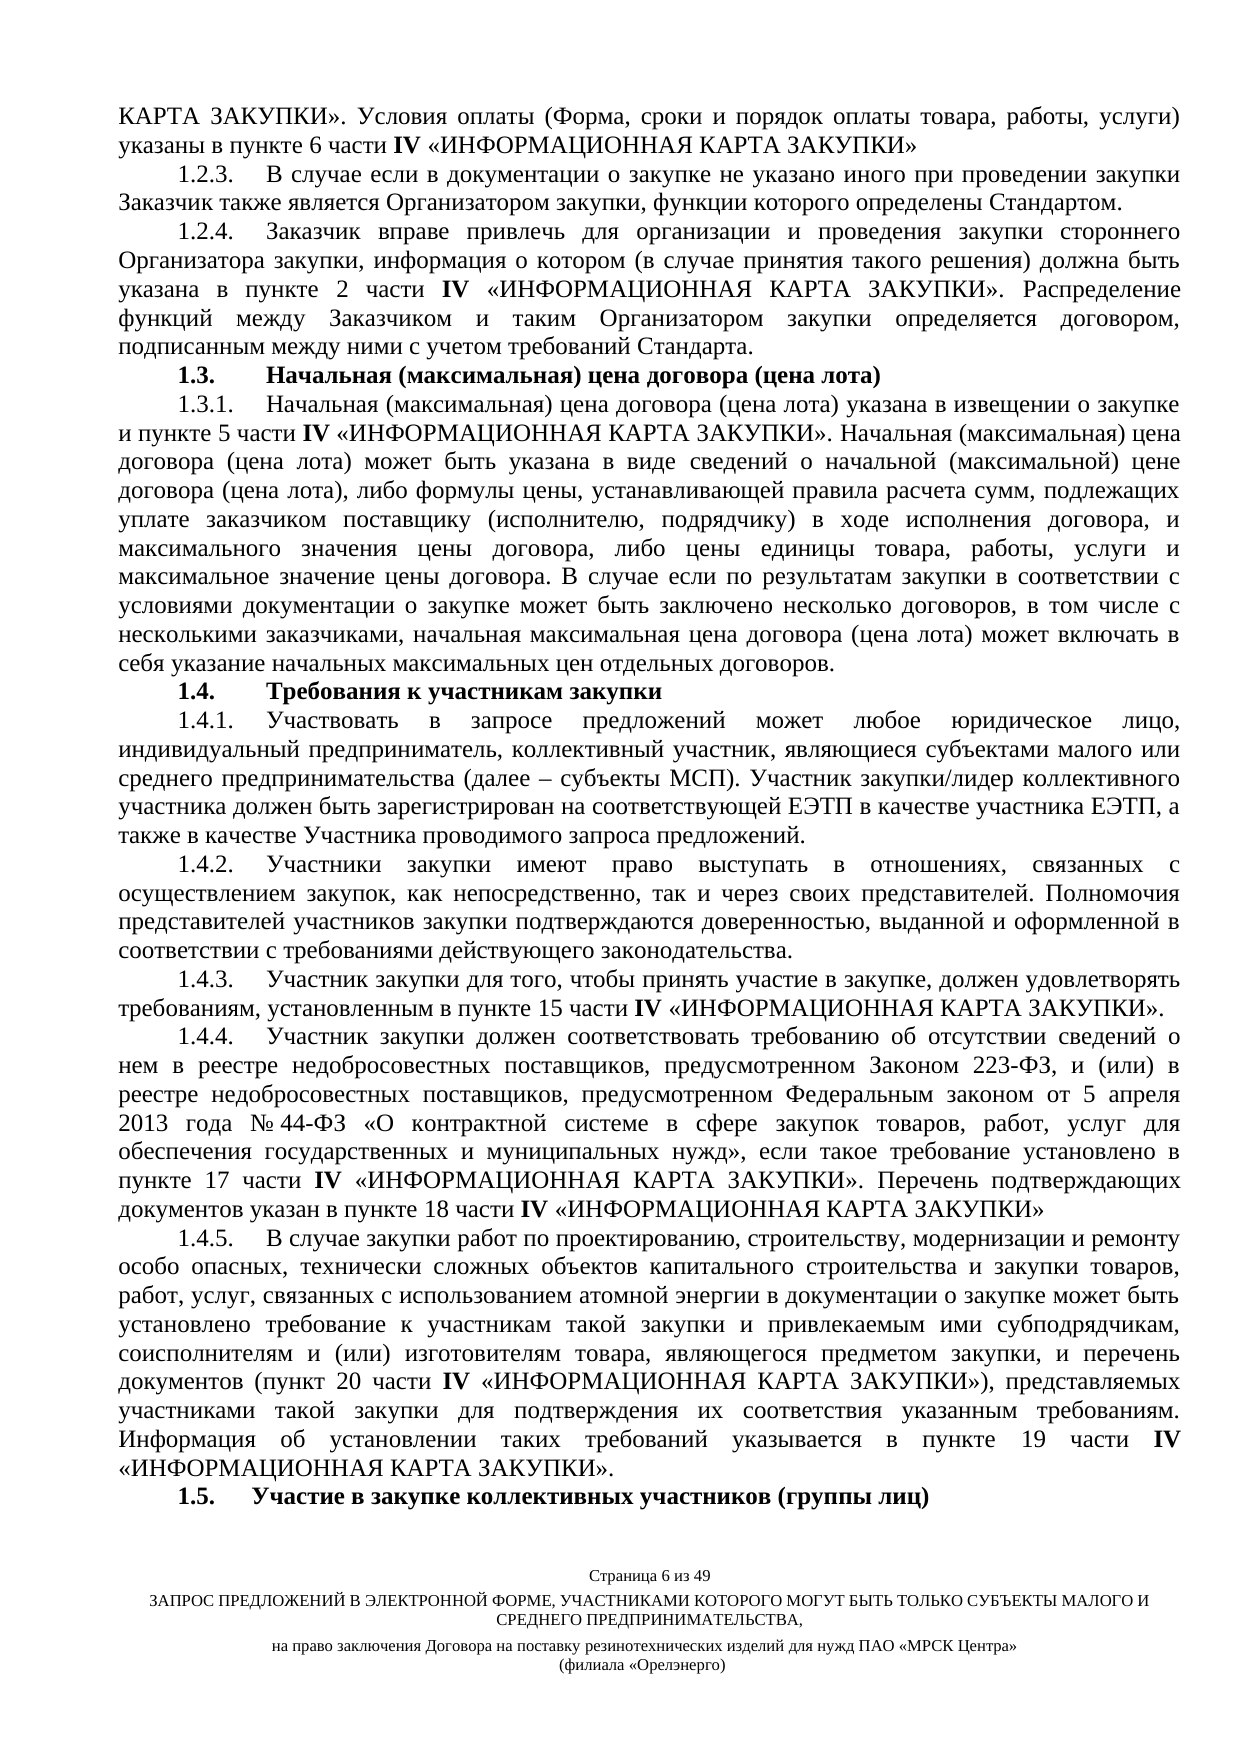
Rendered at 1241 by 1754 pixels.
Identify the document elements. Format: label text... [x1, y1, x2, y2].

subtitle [118, 101, 1181, 159]
subtitle Участники закупки имеют право выступать в отношениях, связанных с осуществлением закупок, как непосредственно, так и через своих представителей. Полномочия представителей участников закупки подтверждаются доверенностью, выданной и оформленной в соответствии с требованиями действующего законодательства. [118, 849, 1181, 964]
subtitle В случае если в документации о закупке не указано иного при проведении закупки Заказчик также является Организатором закупки, функции которого определены Стандартом. [118, 159, 1181, 216]
subtitle Участник закупки должен соответствовать требованию об отсутствии сведений о нем в реестре недобросовестных поставщиков, предусмотренном Законом 223-ФЗ, и (или) в реестре недобросовестных поставщиков, предусмотренном Федеральным законом от 5 апреля 2013 года № 44-ФЗ «О контрактной системе в сфере закупок товаров, работ, услуг для обеспечения государственных и муниципальных нужд», если такое требование установлено в пункте 17 части IV «ИНФОРМАЦИОННАЯ КАРТА ЗАКУПКИ». Перечень подтверждающих документов указан в пункте 18 части IV «ИНФОРМАЦИОННАЯ КАРТА ЗАКУПКИ» [118, 1021, 1181, 1223]
subtitle Заказчик вправе привлечь для организации и проведения закупки стороннего Организатора закупки, информация о котором (в случае принятия такого решения) должна быть указана в пункте 2 части IV «ИНФОРМАЦИОННАЯ КАРТА ЗАКУПКИ». Распределение функций между Заказчиком и таким Организатором закупки определяется договором, подписанным между ними с учетом требований Стандарта. [118, 216, 1181, 360]
subtitle Требования к участникам закупки [118, 676, 1181, 705]
subtitle Участвовать в запросе предложений может любое юридическое лицо, индивидуальный предприниматель, коллективный участник, являющиеся субъектами малого или среднего предпринимательства (далее – субъекты МСП). Участник закупки/лидер коллективного участника должен быть зарегистрирован на соответствующей ЕЭТП в качестве участника ЕЭТП, а также в качестве Участника проводимого запроса предложений. [118, 705, 1181, 849]
subtitle Начальная (максимальная) цена договора (цена лота) [118, 360, 1181, 389]
subtitle Участник закупки для того, чтобы принять участие в закупке, должен удовлетворять требованиям, установленным в пункте 15 части IV «ИНФОРМАЦИОННАЯ КАРТА ЗАКУПКИ». [118, 964, 1181, 1021]
subtitle В случае закупки работ по проектированию, строительству, модернизации и ремонту особо опасных, технически сложных объектов капитального строительства и закупки товаров, работ, услуг, связанных с использованием атомной энергии в документации о закупке может быть установлено требование к участникам такой закупки и привлекаемым ими субподрядчикам, соисполнителям и (или) изготовителям товара, являющегося предметом закупки, и перечень документов (пункт 20 части IV «ИНФОРМАЦИОННАЯ КАРТА ЗАКУПКИ»), представляемых участниками такой закупки для подтверждения их соответствия указанным требованиям. Информация об установлении таких требований указывается в пункте 19 части IV «ИНФОРМАЦИОННАЯ КАРТА ЗАКУПКИ». [118, 1223, 1181, 1481]
subtitle Начальная (максимальная) цена договора (цена лота) указана в извещении о закупке и пункте 5 части IV «ИНФОРМАЦИОННАЯ КАРТА ЗАКУПКИ». Начальная (максимальная) цена договора (цена лота) может быть указана в виде сведений о начальной (максимальной) цене договора (цена лота), либо формулы цены, устанавливающей правила расчета сумм, подлежащих уплате заказчиком поставщику (исполнителю, подрядчику) в ходе исполнения договора, и максимального значения цены договора, либо цены единицы товара, работы, услуги и максимальное значение цены договора. В случае если по результатам закупки в соответствии с условиями документации о закупке может быть заключено несколько договоров, в том числе с несколькими заказчиками, начальная максимальная цена договора (цена лота) может включать в себя указание начальных максимальных цен отдельных договоров. [118, 389, 1181, 676]
subtitle Участие в закупке коллективных участников (группы лиц) [118, 1481, 1181, 1510]
